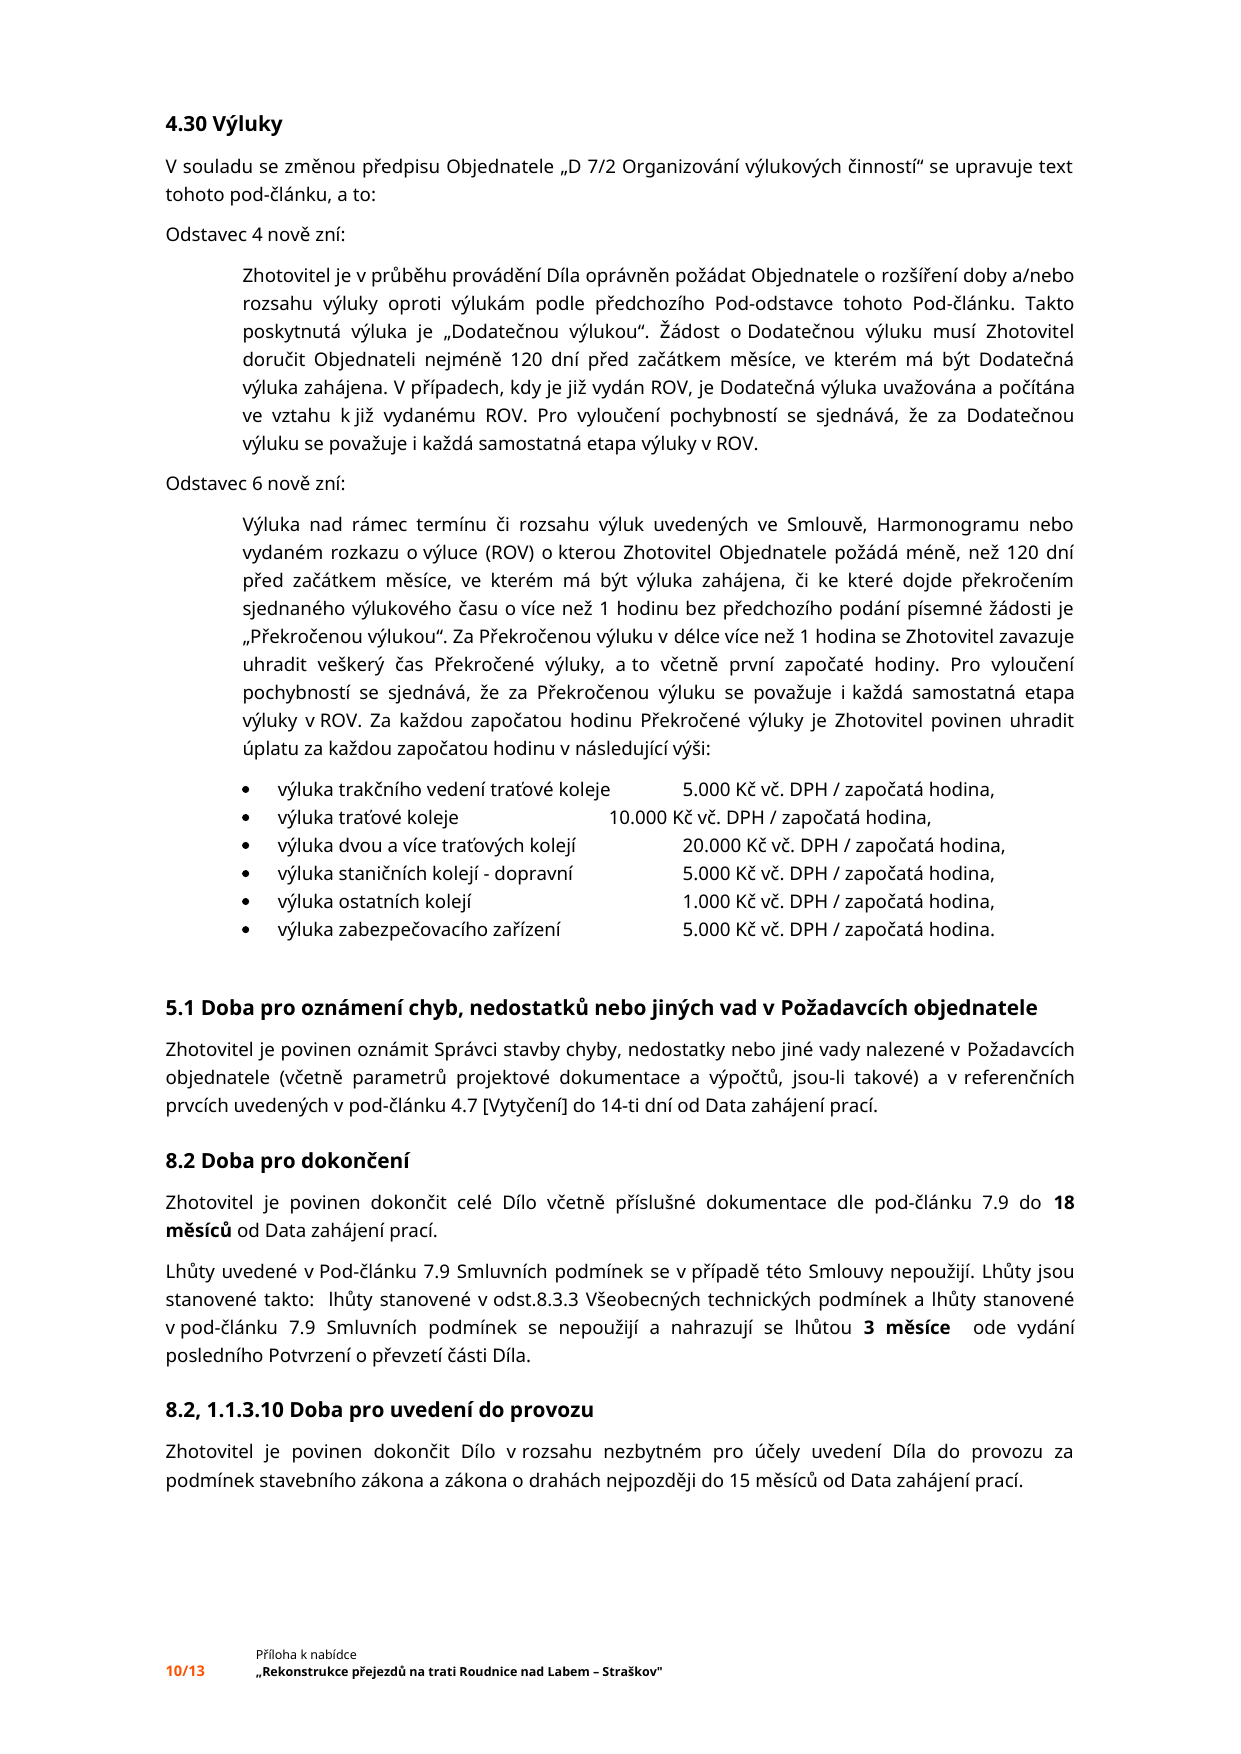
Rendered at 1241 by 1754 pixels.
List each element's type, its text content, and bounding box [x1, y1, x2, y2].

text výluka traťové koleje 10.000 Kč vč. DPH / započatá hodina, [242, 804, 1075, 829]
text V souladu se změnou předpisu Objednatele „D 7/2 Organizování výlukových činností“ se upravuje text tohoto pod-článku, a to: [165, 153, 1075, 207]
text Odstavec 6 nově zní: [165, 471, 1075, 496]
text 8.2 Doba pro dokončení [165, 1146, 1075, 1174]
text 8.2, 1.1.3.10 Doba pro uvedení do provozu [165, 1395, 1075, 1423]
text výluka trakčního vedení traťové koleje 5.000 Kč vč. DPH / započatá hodina, [242, 776, 1075, 801]
text výluka staničních kolejí - dopravní 5.000 Kč vč. DPH / započatá hodina, [242, 860, 1075, 886]
list 5.1 Doba pro oznámení chyb, nedostatků nebo jiných vad v Požadavcích objednatele [165, 993, 1075, 1021]
text 4.30 Výluky [165, 109, 1075, 138]
text výluka zabezpečovacího zařízení 5.000 Kč vč. DPH / započatá hodina. [242, 916, 1075, 942]
text Odstavec 4 nově zní: [165, 222, 1075, 247]
text výluka ostatních kolejí 1.000 Kč vč. DPH / započatá hodina, [242, 888, 1075, 913]
text Zhotovitel je povinen dokončit Dílo v rozsahu nezbytném pro účely uvedení Díla do provozu za podmínek stavebního zákona a zákona o drahách nejpozději do 15 měsíců od Data zahájení prací. [165, 1439, 1075, 1492]
text Výluka nad rámec termínu či rozsahu výluk uvedených ve Smlouvě, Harmonogramu nebo vydaném rozkazu o výluce (ROV) o kterou Zhotovitel Objednatele požádá méně, než 120 dní před začátkem měsíce, ve kterém má být výluka zahájena, či ke které dojde překročením sjednaného výlukového času o více než 1 hodinu bez předchozího podání písemné žádosti je „Překročenou výlukou“. Za Překročenou výluku v délce více než 1 hodina se Zhotovitel zavazuje uhradit veškerý čas Překročené výluky, a to včetně první započaté hodiny. Pro vyloučení pochybností se sjednává, že za Překročenou výluku se považuje i každá samostatná etapa výluky v ROV. Za každou započatou hodinu Překročené výluky je Zhotovitel povinen uhradit úplatu za každou započatou hodinu v následující výši: [242, 511, 1075, 761]
text výluka dvou a více traťových kolejí 20.000 Kč vč. DPH / započatá hodina, [242, 832, 1075, 857]
text Lhůty uvedené v Pod-článku 7.9 Smluvních podmínek se v případě této Smlouvy nepoužijí. Lhůty jsou stanovené takto: lhůty stanovené v odst.8.3.3 Všeobecných technických podmínek a lhůty stanovené v pod-článku 7.9 Smluvních podmínek se nepoužijí a nahrazují se lhůtou 3 měsíce ode vydání posledního Potvrzení o převzetí části Díla. [165, 1258, 1075, 1368]
list Zhotovitel je povinen oznámit Správci stavby chyby, nedostatky nebo jiné vady nalezené v Požadavcích objednatele (včetně parametrů projektové dokumentace a výpočtů, jsou-li takové) a v referenčních prvcích uvedených v pod-článku 4.7 [Vytyčení] do 14-ti dní od Data zahájení prací. [165, 1037, 1075, 1118]
text Zhotovitel je povinen dokončit celé Dílo včetně příslušné dokumentace dle pod-článku 7.9 do 18 měsíců od Data zahájení prací. [165, 1189, 1075, 1243]
text Zhotovitel je v průběhu provádění Díla oprávněn požádat Objednatele o rozšíření doby a/nebo rozsahu výluky oproti výlukám podle předchozího Pod-odstavce tohoto Pod-článku. Takto poskytnutá výluka je „Dodatečnou výlukou“. Žádost o Dodatečnou výluku musí Zhotovitel doručit Objednateli nejméně 120 dní před začátkem měsíce, ve kterém má být Dodatečná výluka zahájena. V případech, kdy je již vydán ROV, je Dodatečná výluka uvažována a počítána ve vztahu k již vydanému ROV. Pro vyloučení pochybností se sjednává, že za Dodatečnou výluku se považuje i každá samostatná etapa výluky v ROV. [242, 262, 1075, 456]
